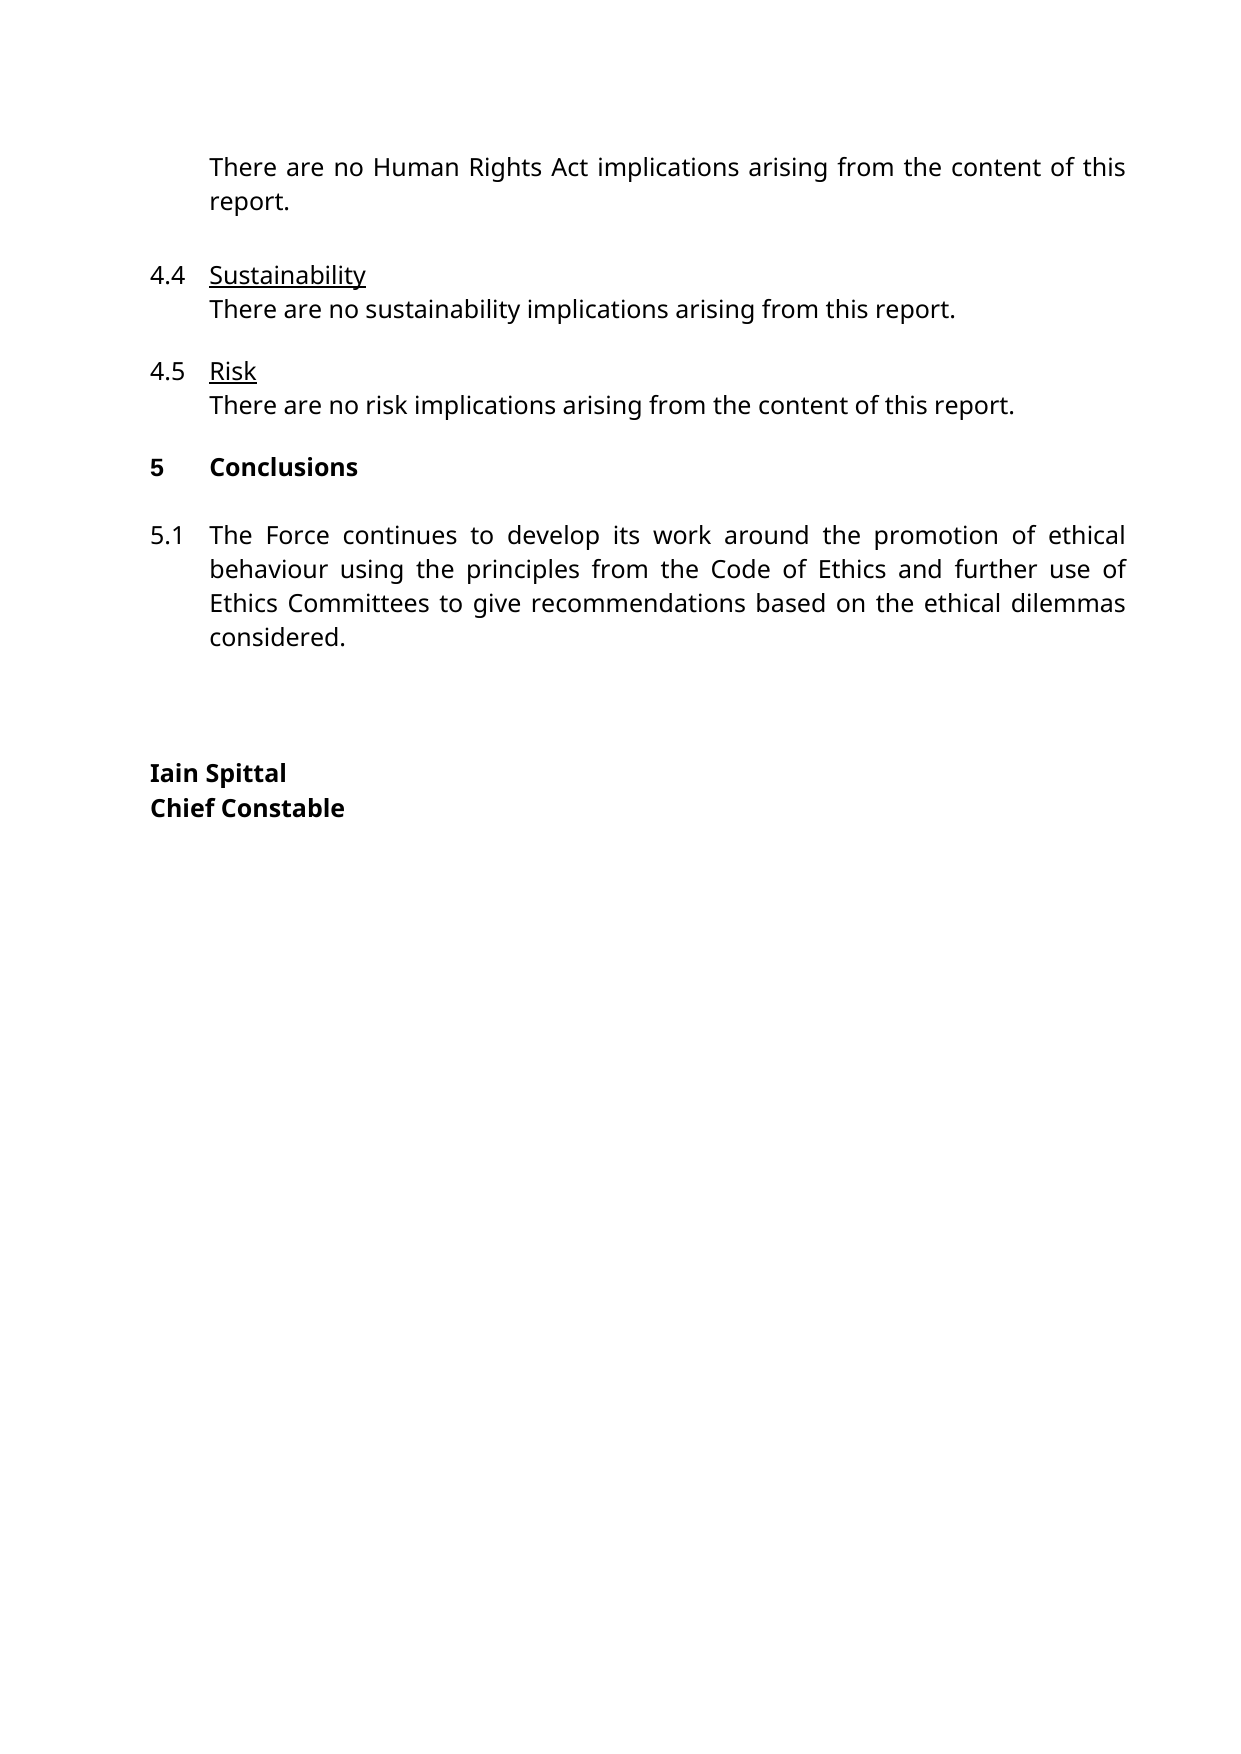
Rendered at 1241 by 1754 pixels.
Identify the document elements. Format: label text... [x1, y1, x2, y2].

list The Force continues to develop its work around the promotion of ethical behaviour using the principles from the Code of Ethics and further use of Ethics Committees to give recommendations based on the ethical dilemmas considered. [150, 518, 1127, 654]
text There are no Human Rights Act implications arising from the content of this report. [150, 150, 1127, 218]
list Sustainability [150, 257, 1127, 291]
list Conclusions [150, 449, 1127, 484]
text Iain Spittal [150, 756, 1127, 790]
text Chief Constable [150, 790, 1127, 824]
list There are no sustainability implications arising from this report. [150, 291, 1127, 325]
list There are no risk implications arising from the content of this report. [150, 387, 1127, 422]
list Risk [150, 353, 1127, 387]
